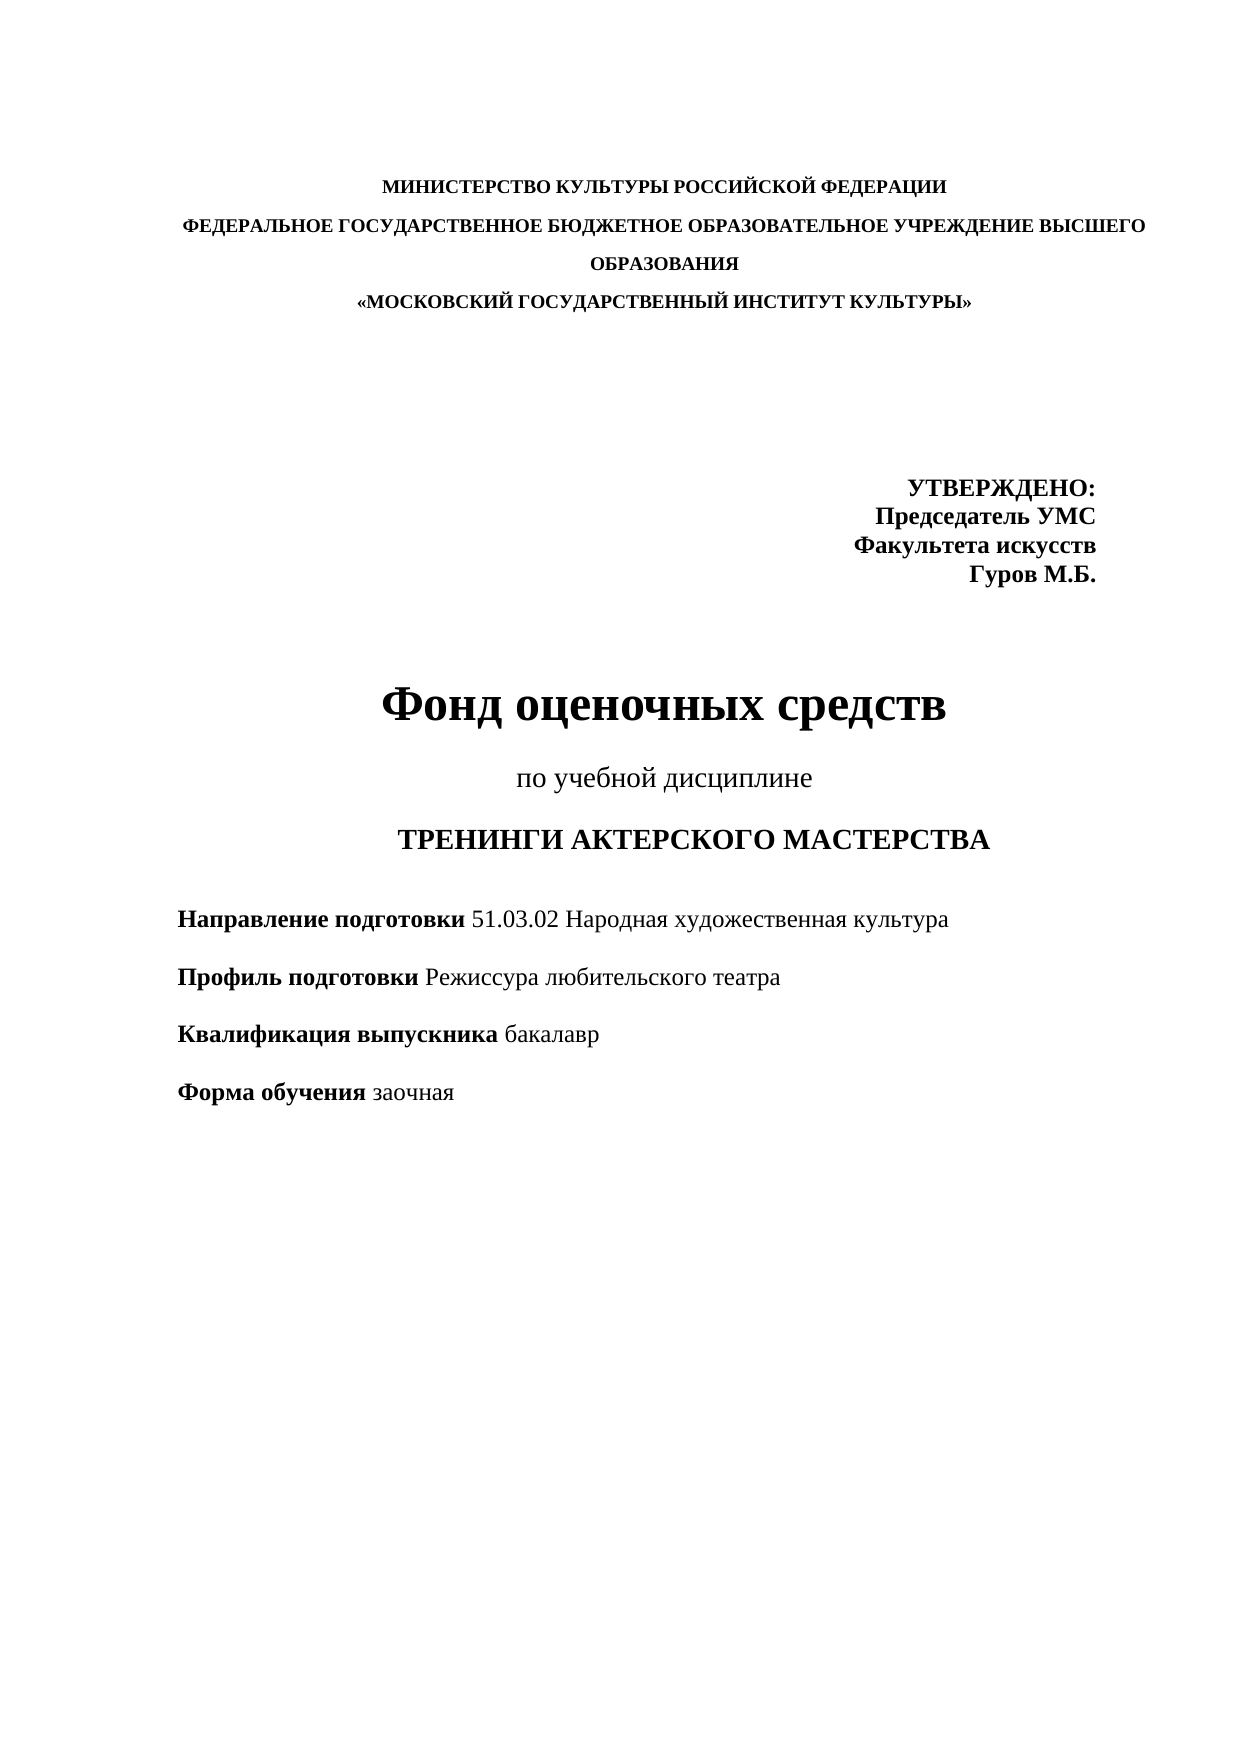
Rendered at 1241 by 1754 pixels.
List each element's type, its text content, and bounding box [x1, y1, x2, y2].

text МИНИСТЕРСТВО КУЛЬТУРЫ РОССИЙСКОЙ ФЕДЕРАЦИИ [177, 176, 1152, 214]
text ТРЕНИНГИ АКТЕРСКОГО МАСТЕРСТВА [177, 822, 1152, 856]
text «МОСКОВСКИЙ ГОСУДАРСТВЕННЫЙ ИНСТИТУТ КУЛЬТУРЫ» [177, 291, 1152, 329]
text ФЕДЕРАЛЬНОЕ ГОСУДАРСТВЕННОЕ БЮДЖЕТНОЕ ОБРАЗОВАТЕЛЬНОЕ УЧРЕЖДЕНИЕ ВЫСШЕГО ОБРАЗОВАНИЯ [177, 214, 1152, 291]
text Фонд оценочных средств [177, 674, 1152, 731]
text Форма обучения заочная [177, 1077, 1152, 1105]
text Направление подготовки 51.03.02 Народная художественная культура [177, 904, 1152, 933]
text Квалификация выпускника бакалавр [177, 1019, 1152, 1048]
text Профиль подготовки Режиссура любительского театра [177, 962, 1152, 990]
table_header УТВЕРЖДЕНО: Председатель УМС Факультета искусств Гуров М.Б. [665, 473, 1107, 588]
text по учебной дисциплине [177, 760, 1152, 794]
